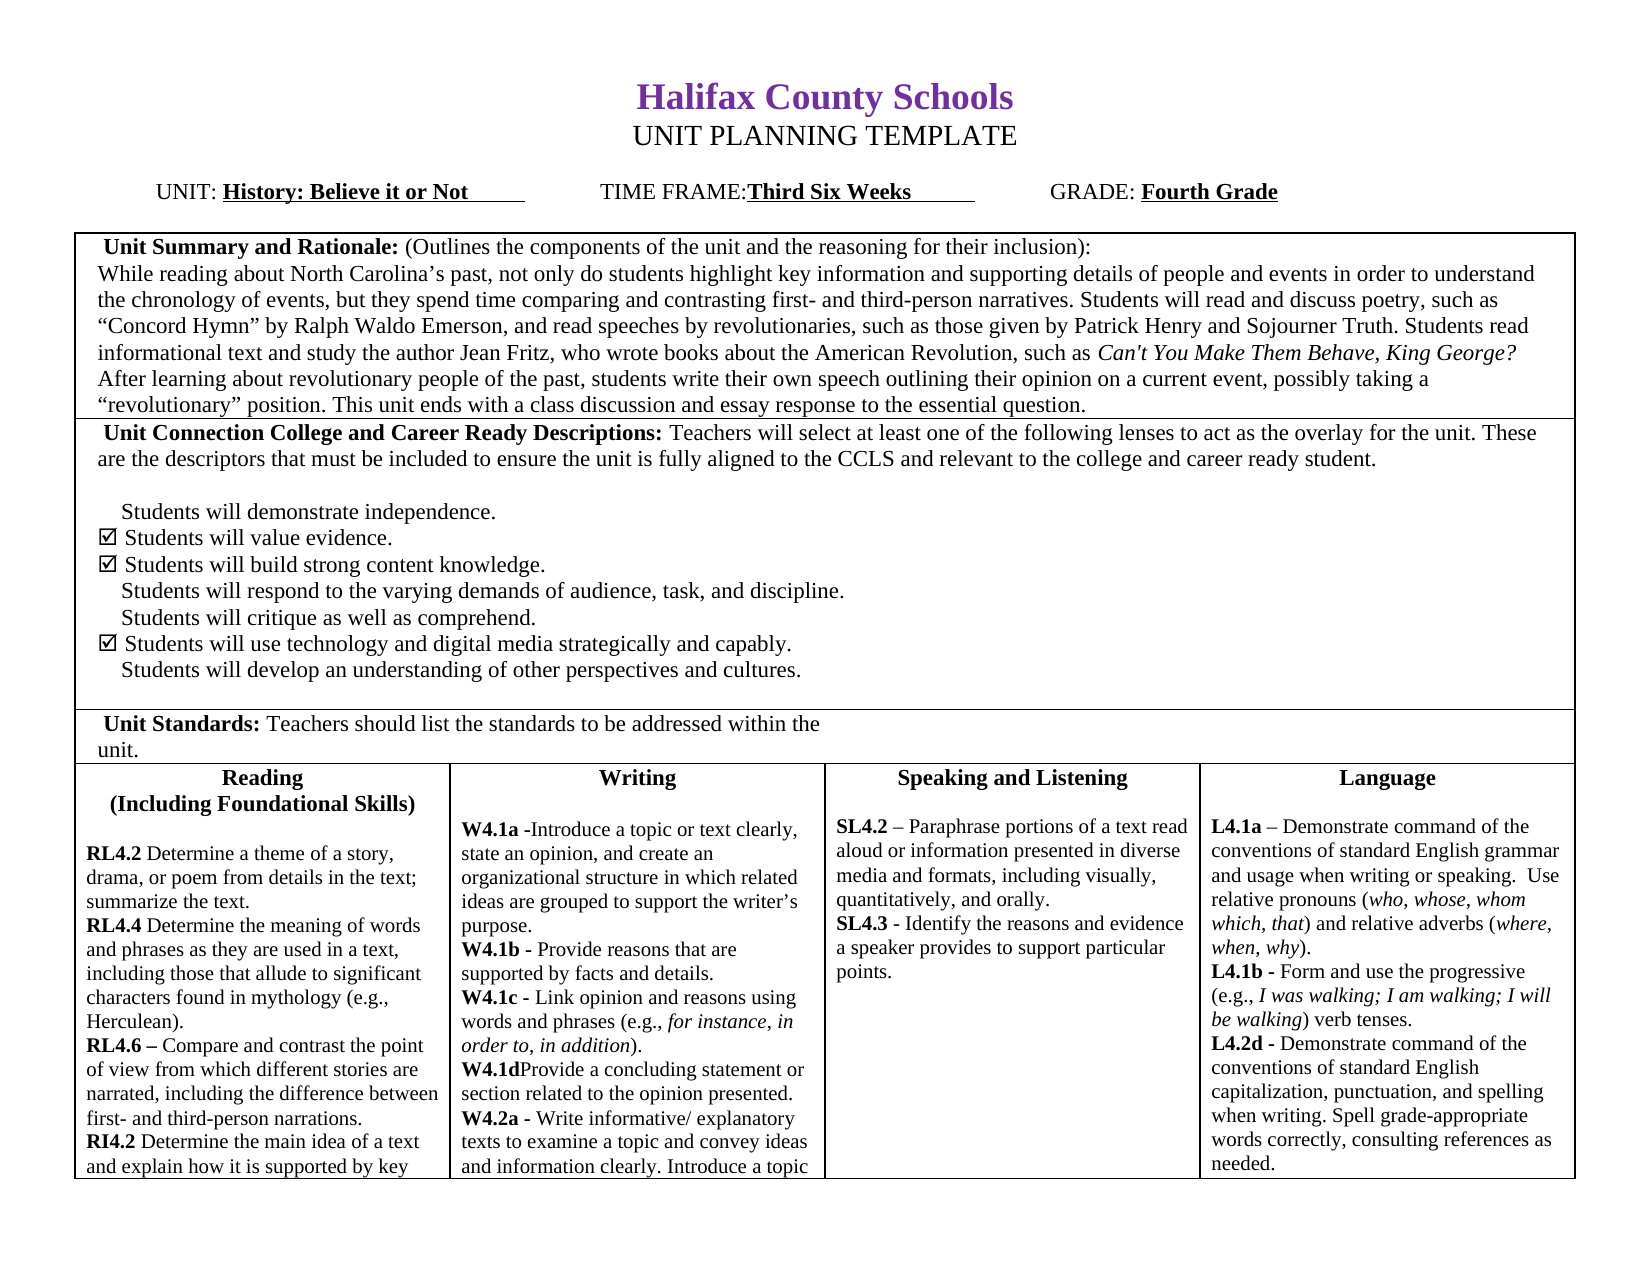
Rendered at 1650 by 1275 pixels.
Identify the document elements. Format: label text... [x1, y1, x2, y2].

text UNIT: History: Believe it or Not TIME FRAME:Third Six Weeks GRADE: Fourth Grade [150, 178, 1500, 204]
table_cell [826, 764, 1199, 1178]
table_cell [1201, 764, 1574, 1178]
table_cell [76, 710, 1574, 763]
table_cell [76, 419, 1574, 709]
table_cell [451, 764, 824, 1178]
text Halifax County Schools [150, 75, 1500, 118]
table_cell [76, 764, 449, 1178]
table_header [76, 234, 1574, 418]
text UNIT PLANNING TEMPLATE [150, 118, 1500, 152]
